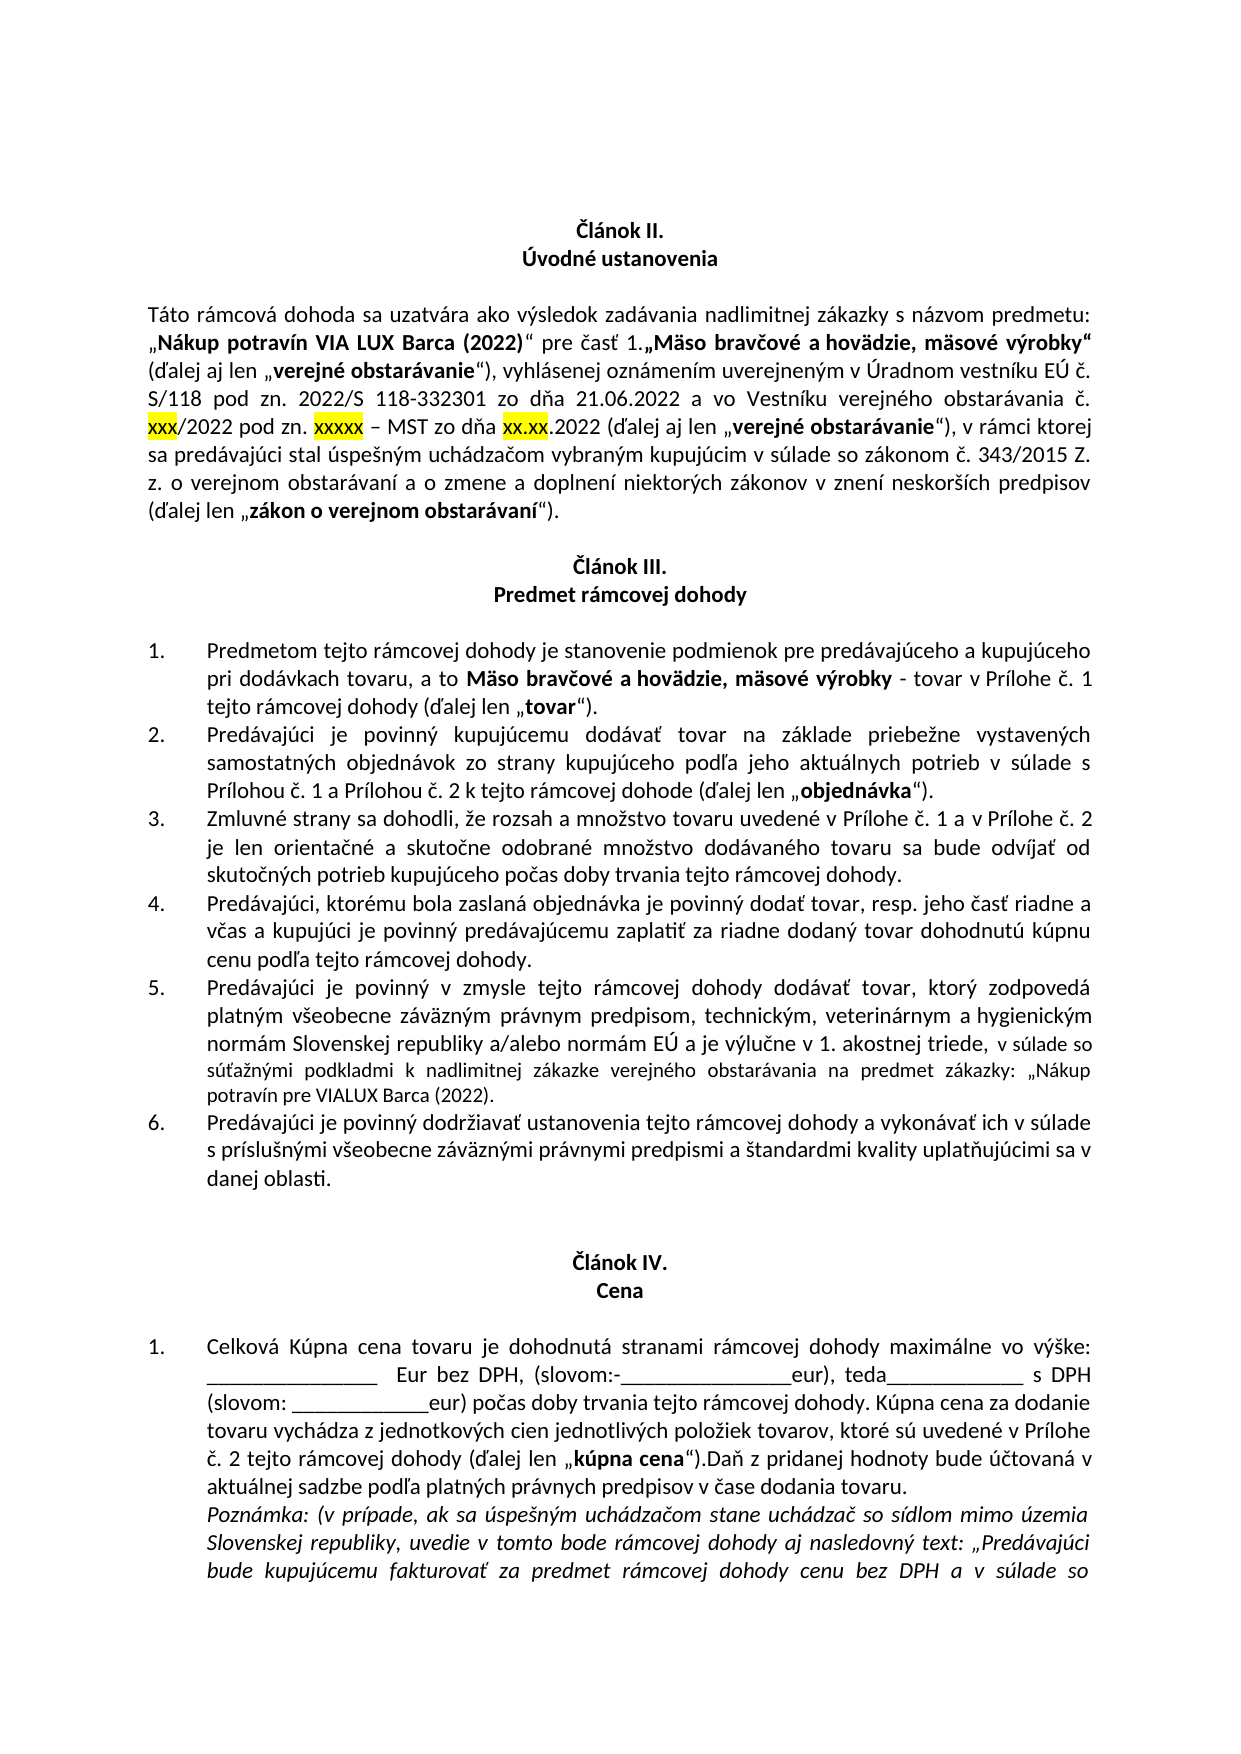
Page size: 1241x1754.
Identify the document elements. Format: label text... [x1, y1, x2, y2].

text Táto rámcová dohoda sa uzatvára ako výsledok zadávania nadlimitnej zákazky s názvom predmetu: „Nákup potravín VIA LUX Barca (2022)“ pre časť 1.„Mäso bravčové a hovädzie, mäsové výrobky“ (ďalej aj len „verejné obstarávanie“), vyhlásenej oznámením uverejneným v Úradnom vestníku EÚ č. S/118 pod zn. 2022/S 118-332301 zo dňa 21.06.2022 a vo Vestníku verejného obstarávania č. xxx/2022 pod zn. xxxxx – MST zo dňa xx.xx.2022 (ďalej aj len „verejné obstarávanie“), v rámci ktorej sa predávajúci stal úspešným uchádzačom vybraným kupujúcim v súlade so zákonom č. 343/2015 Z. z. o verejnom obstarávaní a o zmene a doplnení niektorých zákonov v znení neskorších predpisov (ďalej len „zákon o verejnom obstarávaní“). [148, 300, 1093, 524]
list Celková Kúpna cena tovaru je dohodnutá stranami rámcovej dohody maximálne vo výške: _______________ Eur bez DPH, (slovom:-_______________eur), teda____________ s DPH (slovom: ____________eur) počas doby trvania tejto rámcovej dohody. Kúpna cena za dodanie tovaru vychádza z jednotkových cien jednotlivých položiek tovarov, ktoré sú uvedené v Prílohe č. 2 tejto rámcovej dohody (ďalej len „kúpna cena“).Daň z pridanej hodnoty bude účtovaná v aktuálnej sadzbe podľa platných právnych predpisov v čase dodania tovaru. [148, 1332, 1093, 1500]
text Článok II. [148, 216, 1093, 244]
text Cena [148, 1276, 1093, 1304]
text 1. Predmetom tejto rámcovej dohody je stanovenie podmienok pre predávajúceho a kupujúceho pri dodávkach tovaru, a to Mäso bravčové a hovädzie, mäsové výrobky - tovar v Prílohe č. 1 tejto rámcovej dohody (ďalej len „tovar“). [148, 636, 1093, 721]
text 4. Predávajúci, ktorému bola zaslaná objednávka je povinný dodať tovar, resp. jeho časť riadne a včas a kupujúci je povinný predávajúcemu zaplatiť za riadne dodaný tovar dohodnutú kúpnu cenu podľa tejto rámcovej dohody. [148, 889, 1093, 973]
text 2. Predávajúci je povinný kupujúcemu dodávať tovar na základe priebežne vystavených samostatných objednávok zo strany kupujúceho podľa jeho aktuálnych potrieb v súlade s Prílohou č. 1 a Prílohou č. 2 k tejto rámcovej dohode (ďalej len „objednávka“). [148, 721, 1093, 804]
text Predmet rámcovej dohody [148, 580, 1093, 608]
text 3. Zmluvné strany sa dohodli, že rozsah a množstvo tovaru uvedené v Prílohe č. 1 a v Prílohe č. 2 je len orientačné a skutočne odobrané množstvo dodávaného tovaru sa bude odvíjať od skutočných potrieb kupujúceho počas doby trvania tejto rámcovej dohody. [148, 804, 1093, 889]
text 6. Predávajúci je povinný dodržiavať ustanovenia tejto rámcovej dohody a vykonávať ich v súlade s príslušnými všeobecne záväznými právnymi predpismi a štandardmi kvality uplatňujúcimi sa v danej oblasti. [148, 1108, 1093, 1192]
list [207, 1500, 1093, 1584]
text Článok IV. [148, 1248, 1093, 1276]
text Článok III. [148, 552, 1093, 580]
text Úvodné ustanovenia [148, 244, 1093, 272]
text 5. Predávajúci je povinný v zmysle tejto rámcovej dohody dodávať tovar, ktorý zodpovedá platným všeobecne záväzným právnym predpisom, technickým, veterinárnym a hygienickým normám Slovenskej republiky a/alebo normám EÚ a je výlučne v 1. akostnej triede, v súlade so súťažnými podkladmi k nadlimitnej zákazke verejného obstarávania na predmet zákazky: „Nákup potravín pre VIALUX Barca (2022). [148, 973, 1093, 1108]
